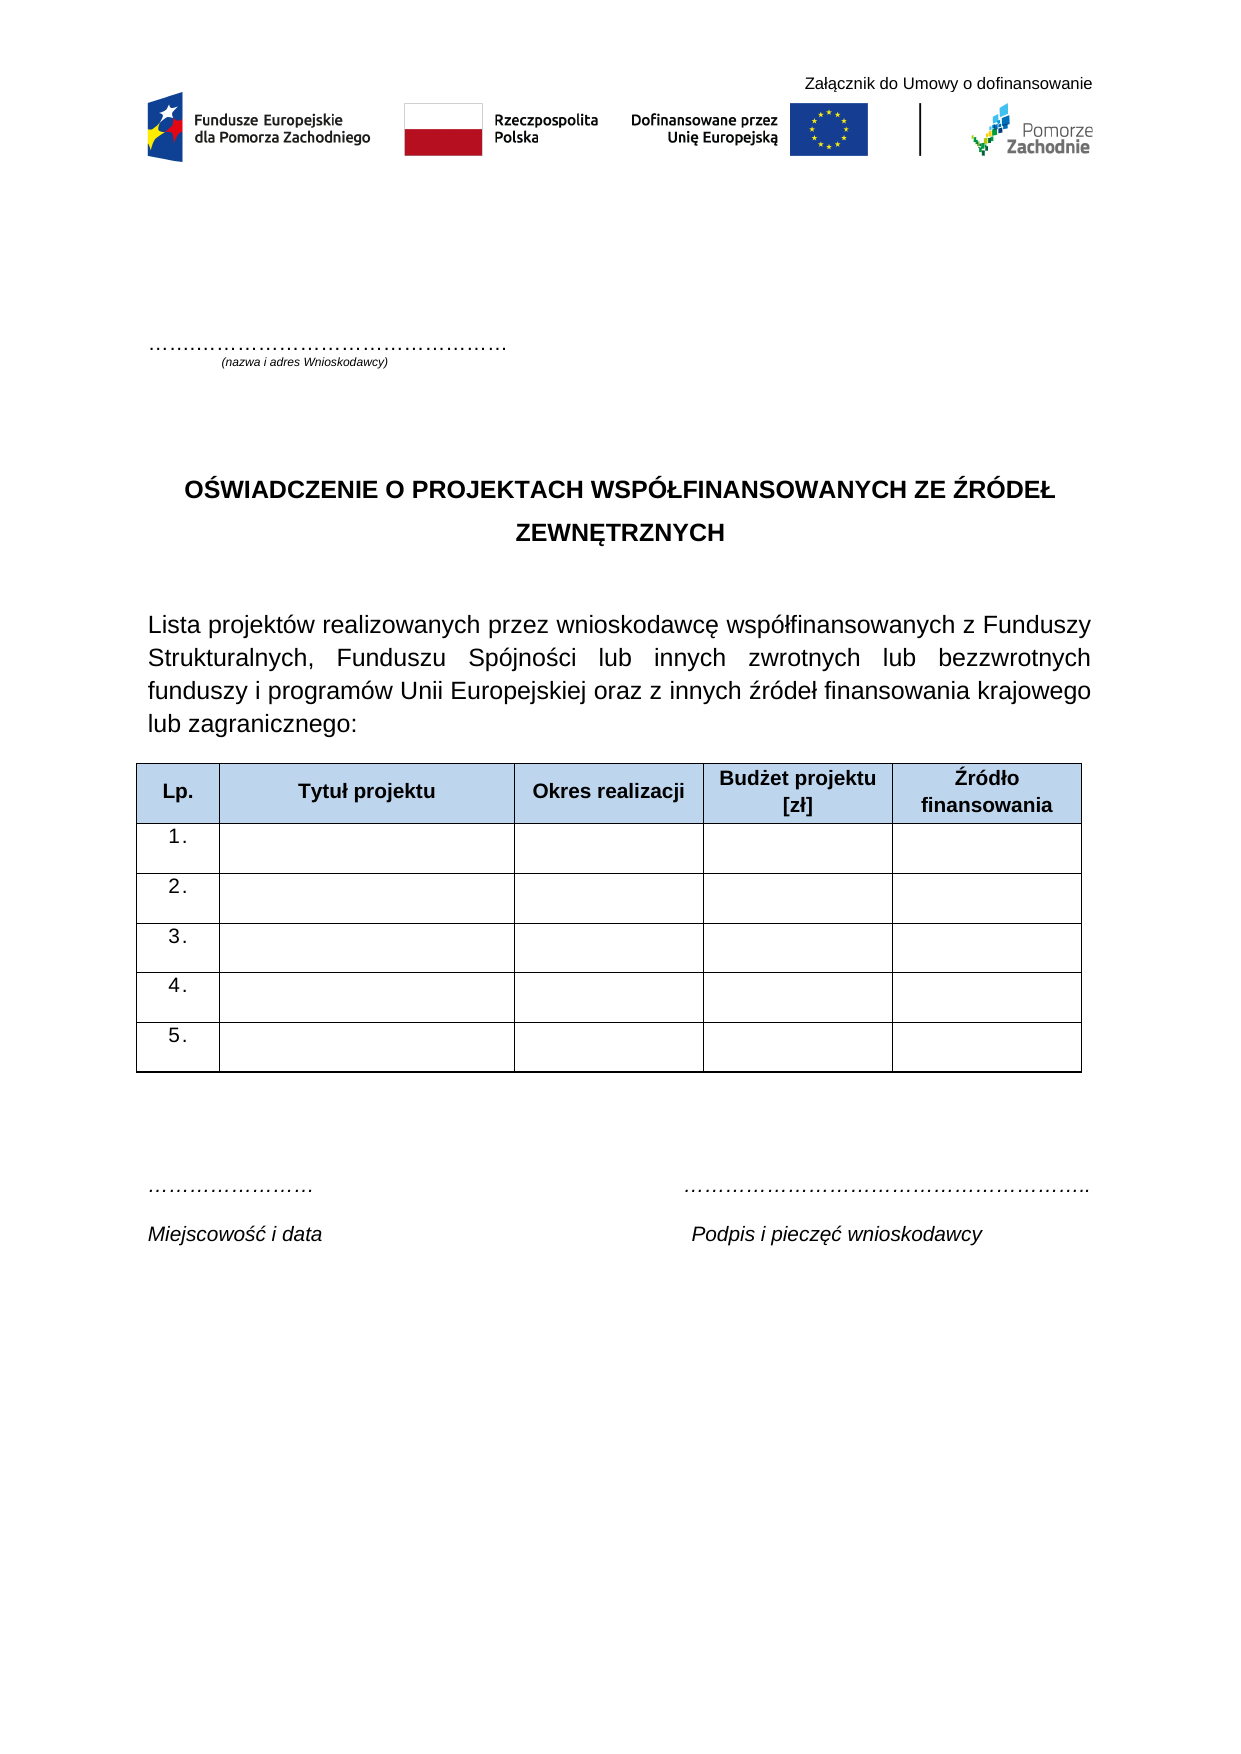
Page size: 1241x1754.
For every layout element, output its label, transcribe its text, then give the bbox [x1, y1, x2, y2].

picture [147, 92, 1093, 162]
table_cell [515, 924, 703, 972]
table_cell [704, 924, 892, 972]
table_cell 5. [137, 1023, 219, 1071]
table_cell [515, 1023, 703, 1071]
text (nazwa i adres Wnioskodawcy) [148, 355, 1093, 379]
table_cell [893, 973, 1081, 1022]
table_cell [515, 973, 703, 1022]
table_cell 3. [137, 924, 219, 972]
table_cell [893, 924, 1081, 972]
table_header Okres realizacji [515, 764, 703, 823]
table_cell [893, 1023, 1081, 1071]
table_cell [220, 1023, 514, 1071]
text Miejscowość i data Podpis i pieczęć wnioskodawcy [148, 1222, 1093, 1246]
table_header Tytuł projektu [220, 764, 514, 823]
table_cell [220, 973, 514, 1022]
table_header Źródło finansowania [893, 764, 1081, 823]
table_cell [220, 924, 514, 972]
text …………………… ………………………………………………….. [148, 1173, 1093, 1197]
table_header Lp. [137, 764, 219, 823]
table_cell 2. [137, 874, 219, 922]
table_cell [704, 973, 892, 1022]
table_header Budżet projektu [zł] [704, 764, 892, 823]
table_cell [704, 824, 892, 873]
table_cell [515, 874, 703, 922]
table_cell [704, 874, 892, 922]
table_cell [220, 824, 514, 873]
table_cell [704, 1023, 892, 1071]
table_cell [220, 874, 514, 922]
text Lista projektów realizowanych przez wnioskodawcę współfinansowanych z Funduszy Strukturalnych, Funduszu Spójności lub innych zwrotnych lub bezzwrotnych funduszy i programów Unii Europejskiej oraz z innych źródeł finansowania krajowego lub zagranicznego: [148, 609, 1093, 737]
table_cell [893, 824, 1081, 873]
table_cell [893, 874, 1081, 922]
table_cell [515, 824, 703, 873]
text …….……………………………………… [148, 331, 1093, 355]
table_cell 4. [137, 973, 219, 1022]
text OŚWIADCZENIE O PROJEKTACH WSPÓŁFINANSOWANYCH ZE ŹRÓDEŁ ZEWNĘTRZNYCH [148, 475, 1093, 547]
table_cell 1. [137, 824, 219, 873]
